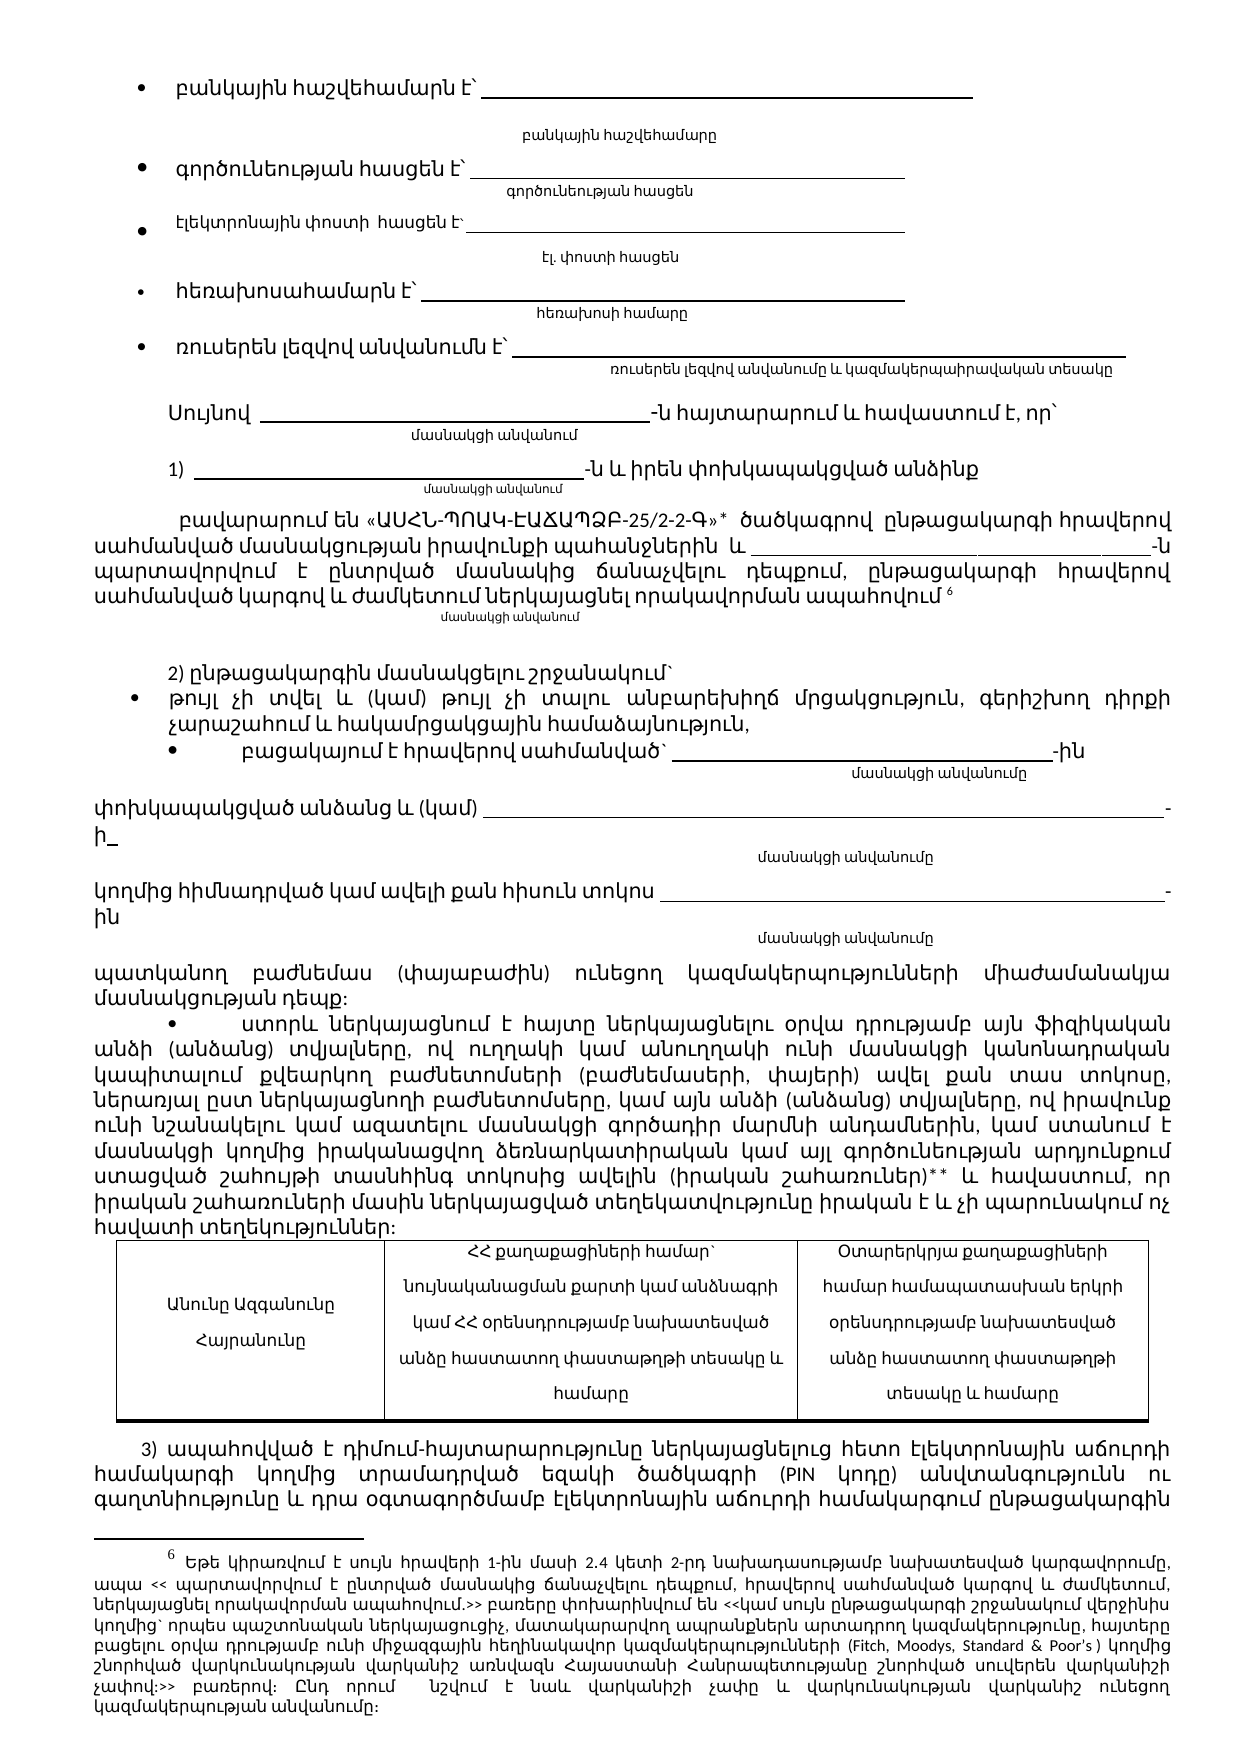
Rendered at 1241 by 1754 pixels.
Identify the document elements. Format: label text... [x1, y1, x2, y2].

text մասնակցի անվանումը [94, 929, 1171, 960]
list թույլ չի տվել և (կամ) թույլ չի տալու անբարեխիղճ մրցակցություն, գերիշխող դիրքի չարաշահում և հակամրցակցային համաձայնություն, [131, 685, 1171, 736]
text մասնակցի անվանումը [94, 848, 1171, 879]
list հեռախոսահամարն է՝ [138, 279, 1171, 304]
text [94, 1436, 1171, 1512]
table_header Օտարերկրյա քաղաքացիների համար համապատասխան երկրի օրենսդրությամբ նախատեսված անձը հաստատող փաստաթղթի տեսակը և համարը [798, 1241, 1148, 1419]
text բանկային հաշվեհամարը [94, 126, 1171, 156]
text մասնակցի անվանում [94, 482, 1171, 507]
text 1) -ն և իրեն փոխկապակցված անձինք [94, 457, 1171, 482]
list բանկային հաշվեհամարն է՝ [138, 75, 1171, 126]
text մասնակցի անվանում [94, 426, 1171, 457]
text գործունեության հասցեն [94, 182, 1171, 212]
text մասնակցի անվանումը [94, 764, 1171, 795]
text փոխկապակցված անձանց և (կամ) -ի [94, 795, 1171, 848]
text բավարարում են «ԱՍՀՆ-ՊՈԱԿ-ԷԱՃԱՊՁԲ-25/2-2-Գ»* ծածկագրով ընթացակարգի հրավերով սահմանված մասնակցության իրավունքի պահանջներին և -ն պարտավորվում է ընտրված մասնակից ճանաչվելու դեպքում, ընթացակարգի հրավերով սահմանված կարգով և ժամկետում ներկայացնել որակավորման ապահովում [94, 507, 1171, 609]
text ռուսերեն լեզվով անվանումը և կազմակերպաիրավական տեսակը [536, 360, 1171, 391]
text պատկանող բաժնեմաս (փայաբաժին) ունեցող կազմակերպությունների միաժամանակյա մասնակցության դեպք: [94, 960, 1171, 1011]
table_header Անունը Ազգանունը Հայրանունը [117, 1241, 384, 1419]
list գործունեության հասցեն է՝ [138, 156, 1171, 182]
text մասնակցի անվանում [94, 609, 1171, 634]
list ռուսերեն լեզվով անվանումն է՝ [138, 334, 1171, 360]
text 2) ընթացակարգին մասնակցելու շրջանակում` [94, 660, 1171, 685]
list բացակայում է հրավերով սահմանված` -ին [94, 736, 1171, 764]
text հեռախոսի համարը [462, 304, 1171, 334]
list էլեկտրոնային փոստի հասցեն է՝ [138, 212, 1171, 248]
text կողմից հիմնադրված կամ ավելի քան հիսուն տոկոս -ին [94, 879, 1171, 929]
table_header ՀՀ քաղաքացիների համար` նույնականացման քարտի կամ անձնագրի կամ ՀՀ օրենսդրությամբ նախատեսված անձը հաստատող փաստաթղթի տեսակը և համարը [385, 1241, 797, 1419]
list ստորև ներկայացնում է հայտը ներկայացնելու օրվա դրությամբ այն ֆիզիկական անձի (անձանց) տվյալները, ով ուղղակի կամ անուղղակի ունի մասնակցի կանոնադրական կապիտալում քվեարկող բաժնետոմսերի (բաժնեմասերի, փայերի) ավել քան տաս տոկոսը, ներառյալ ըստ ներկայացնողի բաժնետոմսերը, կամ այն անձի (անձանց) տվյալները, ով իրավունք ունի նշանակելու կամ ազատելու մասնակցի գործադիր մարմնի անդամներին, կամ ստանում է մասնակցի կողմից իրականացվող ձեռնարկատիրական կամ այլ գործունեության արդյունքում ստացված շահույթի տասնհինգ տոկոսից ավելին (իրական շահառուներ)** և հավաստում, որ իրական շահառուների մասին ներկայացված տեղեկատվությունը իրական է և չի պարունակում ոչ հավատի տեղեկություններ: [94, 1011, 1171, 1240]
text Սույնով -ն հայտարարում և հավաստում է, որ՝ [94, 396, 1171, 426]
text էլ. փոստի հասցեն [94, 248, 1171, 279]
